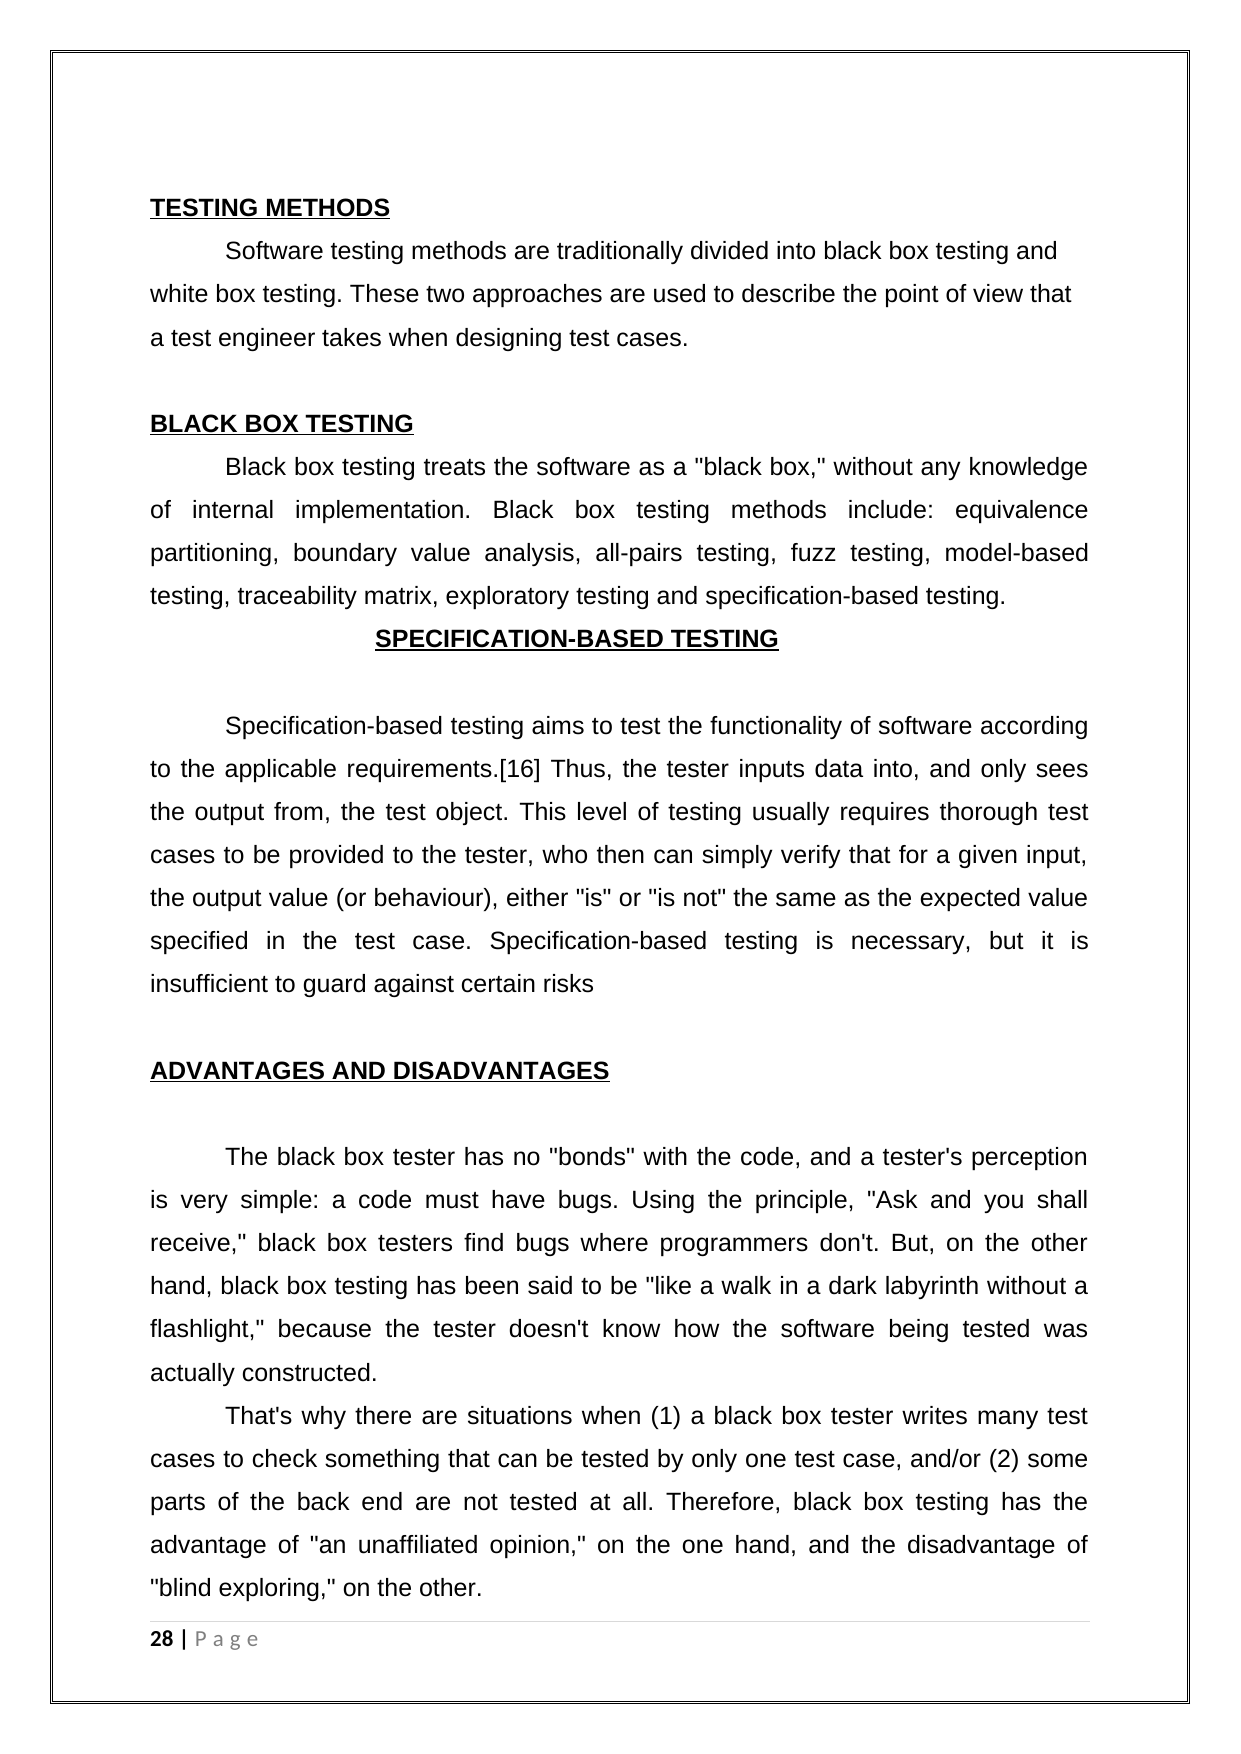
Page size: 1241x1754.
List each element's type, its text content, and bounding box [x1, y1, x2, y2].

text Specification-based testing aims to test the functionality of software according to the applicable requirements.[16] Thus, the tester inputs data into, and only sees the output from, the test object. This level of testing usually requires thorough test cases to be provided to the tester, who then can simply verify that for a given input, the output value (or behaviour), either "is" or "is not" the same as the expected value specified in the test case. Specification-based testing is necessary, but it is insufficient to guard against certain risks [150, 711, 1090, 998]
text Black box testing treats the software as a "black box," without any knowledge of internal implementation. Black box testing methods include: equivalence partitioning, boundary value analysis, all-pairs testing, fuzz testing, model-based testing, traceability matrix, exploratory testing and specification-based testing. [150, 452, 1090, 610]
text The black box tester has no "bonds" with the code, and a tester's perception is very simple: a code must have bugs. Using the principle, "Ask and you shall receive," black box testers find bugs where programmers don't. But, on the other hand, black box testing has been said to be "like a walk in a dark labyrinth without a flashlight," because the tester doesn't know how the software being tested was actually constructed. [150, 1142, 1090, 1386]
text SPECIFICATION-BASED TESTING [300, 624, 1090, 653]
text TESTING METHODS [150, 193, 1090, 222]
text BLACK BOX TESTING [150, 409, 1090, 437]
text Software testing methods are traditionally divided into black box testing and white box testing. These two approaches are used to describe the point of view that a test engineer takes when designing test cases. [150, 236, 1090, 351]
text That's why there are situations when (1) a black box tester writes many test cases to check something that can be tested by only one test case, and/or (2) some parts of the back end are not tested at all. Therefore, black box testing has the advantage of "an unaffiliated opinion," on the one hand, and the disadvantage of "blind exploring," on the other. [150, 1401, 1090, 1602]
text ADVANTAGES AND DISADVANTAGES [150, 1056, 1090, 1084]
